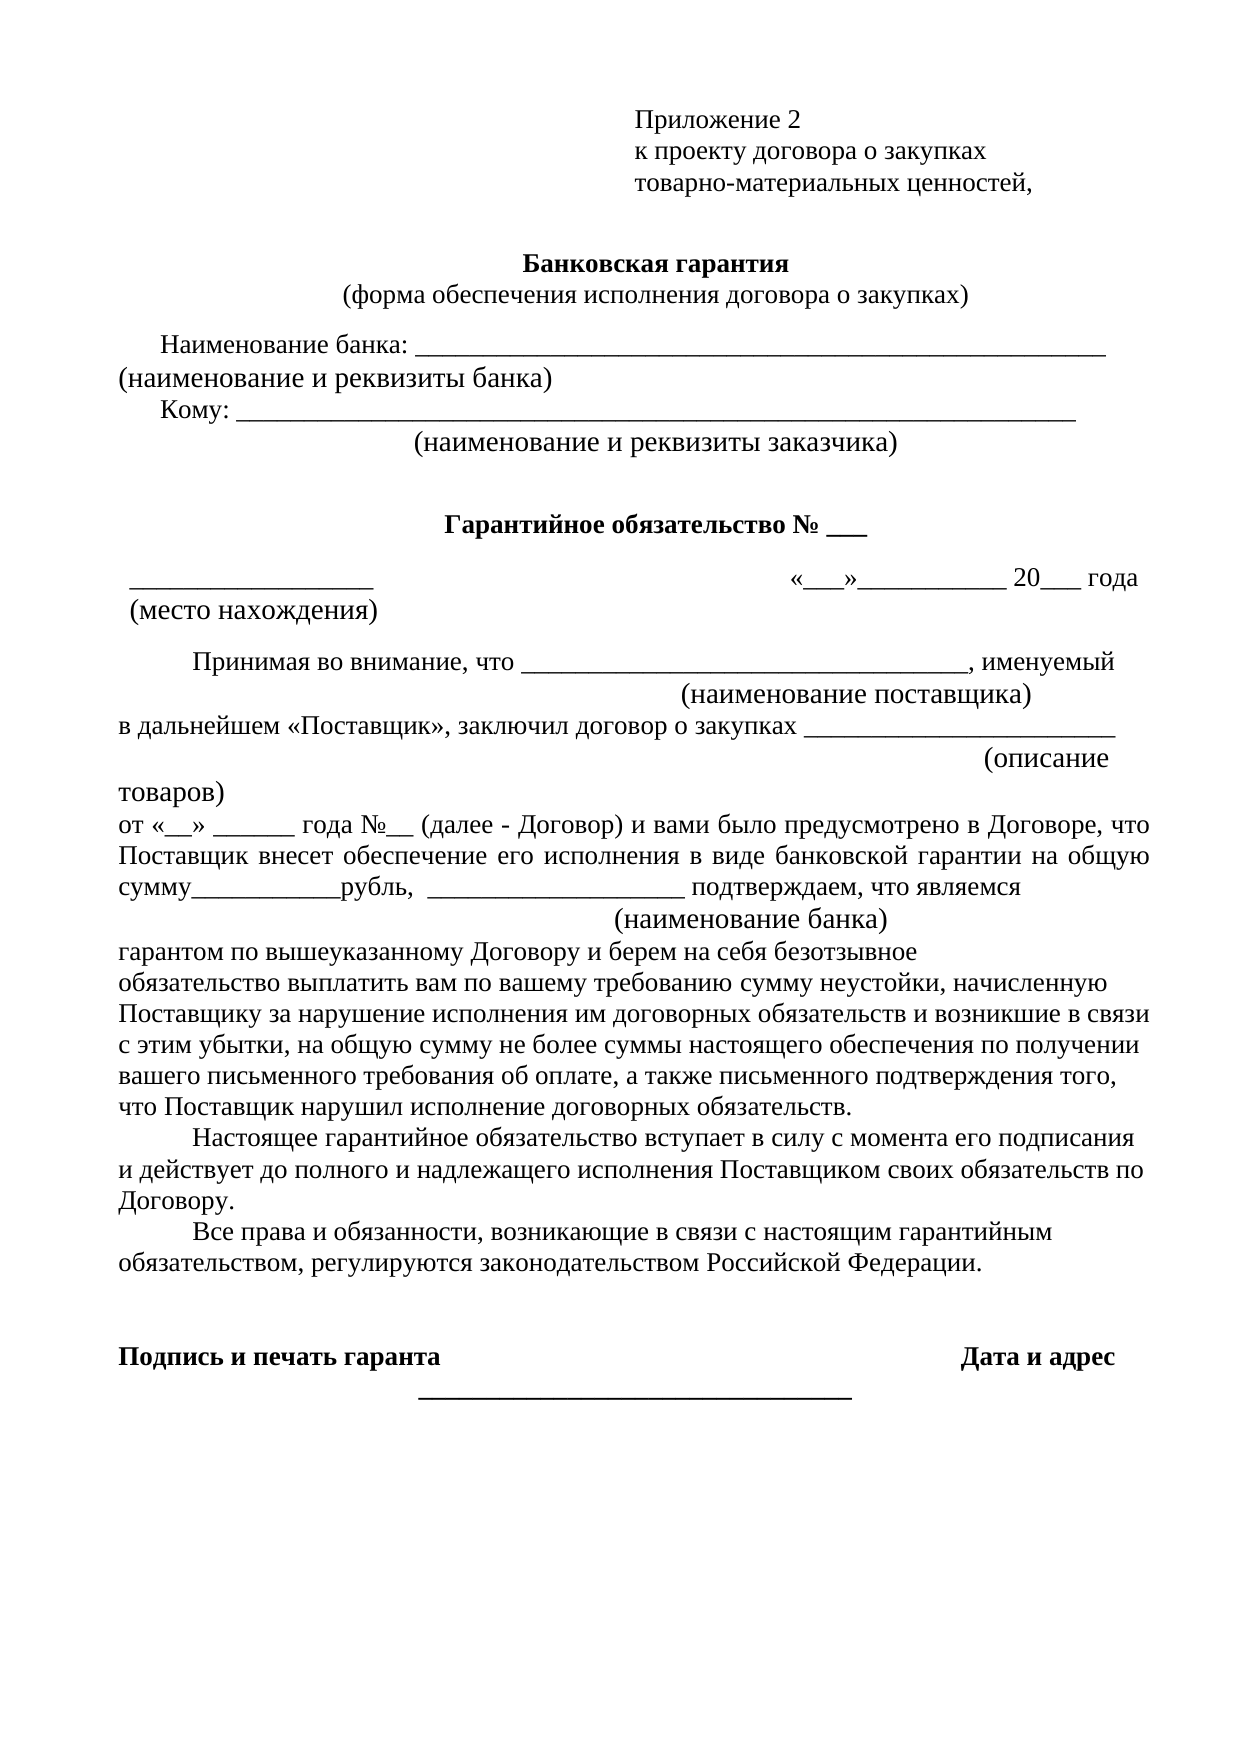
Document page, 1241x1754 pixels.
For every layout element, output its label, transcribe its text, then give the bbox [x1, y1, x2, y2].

text (форма обеспечения исполнения договора о закупках) [118, 278, 1152, 309]
text от «__» ______ года №__ (далее - Договор) и вами было предусмотрено в Договоре, что Поставщик внесет обеспечение его исполнения в виде банковской гарантии на общую сумму___________рубль, ___________________ подтверждаем, что являемся [118, 808, 1152, 901]
text Настоящее гарантийное обязательство вступает в силу с момента его подписания и действует до полного и надлежащего исполнения Поставщиком своих обязательств по Договору. [118, 1122, 1152, 1215]
text Подпись и печать гаранта Дата и адрес [118, 1339, 1152, 1371]
text к проекту договора о закупках [634, 134, 1137, 166]
text (наименование поставщика) [118, 676, 1152, 709]
text гарантом по вышеуказанному Договору и берем на себя безотзывное обязательство выплатить вам по вашему требованию сумму неустойки, начисленную Поставщику за нарушение исполнения им договорных обязательств и возникшие в связи с этим убытки, на общую сумму не более суммы настоящего обеспечения по получении вашего письменного требования об оплате, а также письменного подтверждения того, что Поставщик нарушил исполнение договорных обязательств. [118, 935, 1152, 1122]
text Гарантийное обязательство № ___ [118, 508, 1152, 539]
table_header __________________ (место нахождения) [118, 561, 635, 626]
text Приложение 2 [634, 103, 1137, 134]
text Принимая во внимание, что _________________________________, именуемый [118, 645, 1152, 676]
text Банковская гарантия [118, 247, 1152, 278]
text ________________________________ [118, 1371, 1152, 1402]
table_header «___»___________ 20___ года [635, 561, 1152, 626]
text (наименование банка) [118, 901, 1152, 935]
text товарно-материальных ценностей, [634, 166, 1137, 197]
text Кому: ______________________________________________________________ [118, 393, 1152, 424]
text (наименование и реквизиты заказчика) [118, 424, 1152, 458]
text (описание товаров) [118, 741, 1152, 808]
text в дальнейшем «Поставщик», заключил договор о закупках _______________________ [118, 709, 1152, 741]
text Наименование банка: ___________________________________________________ (наименование и реквизиты банка) [118, 328, 1152, 393]
text Все права и обязанности, возникающие в связи с настоящим гарантийным обязательством, регулируются законодательством Российской Федерации. [118, 1215, 1152, 1277]
